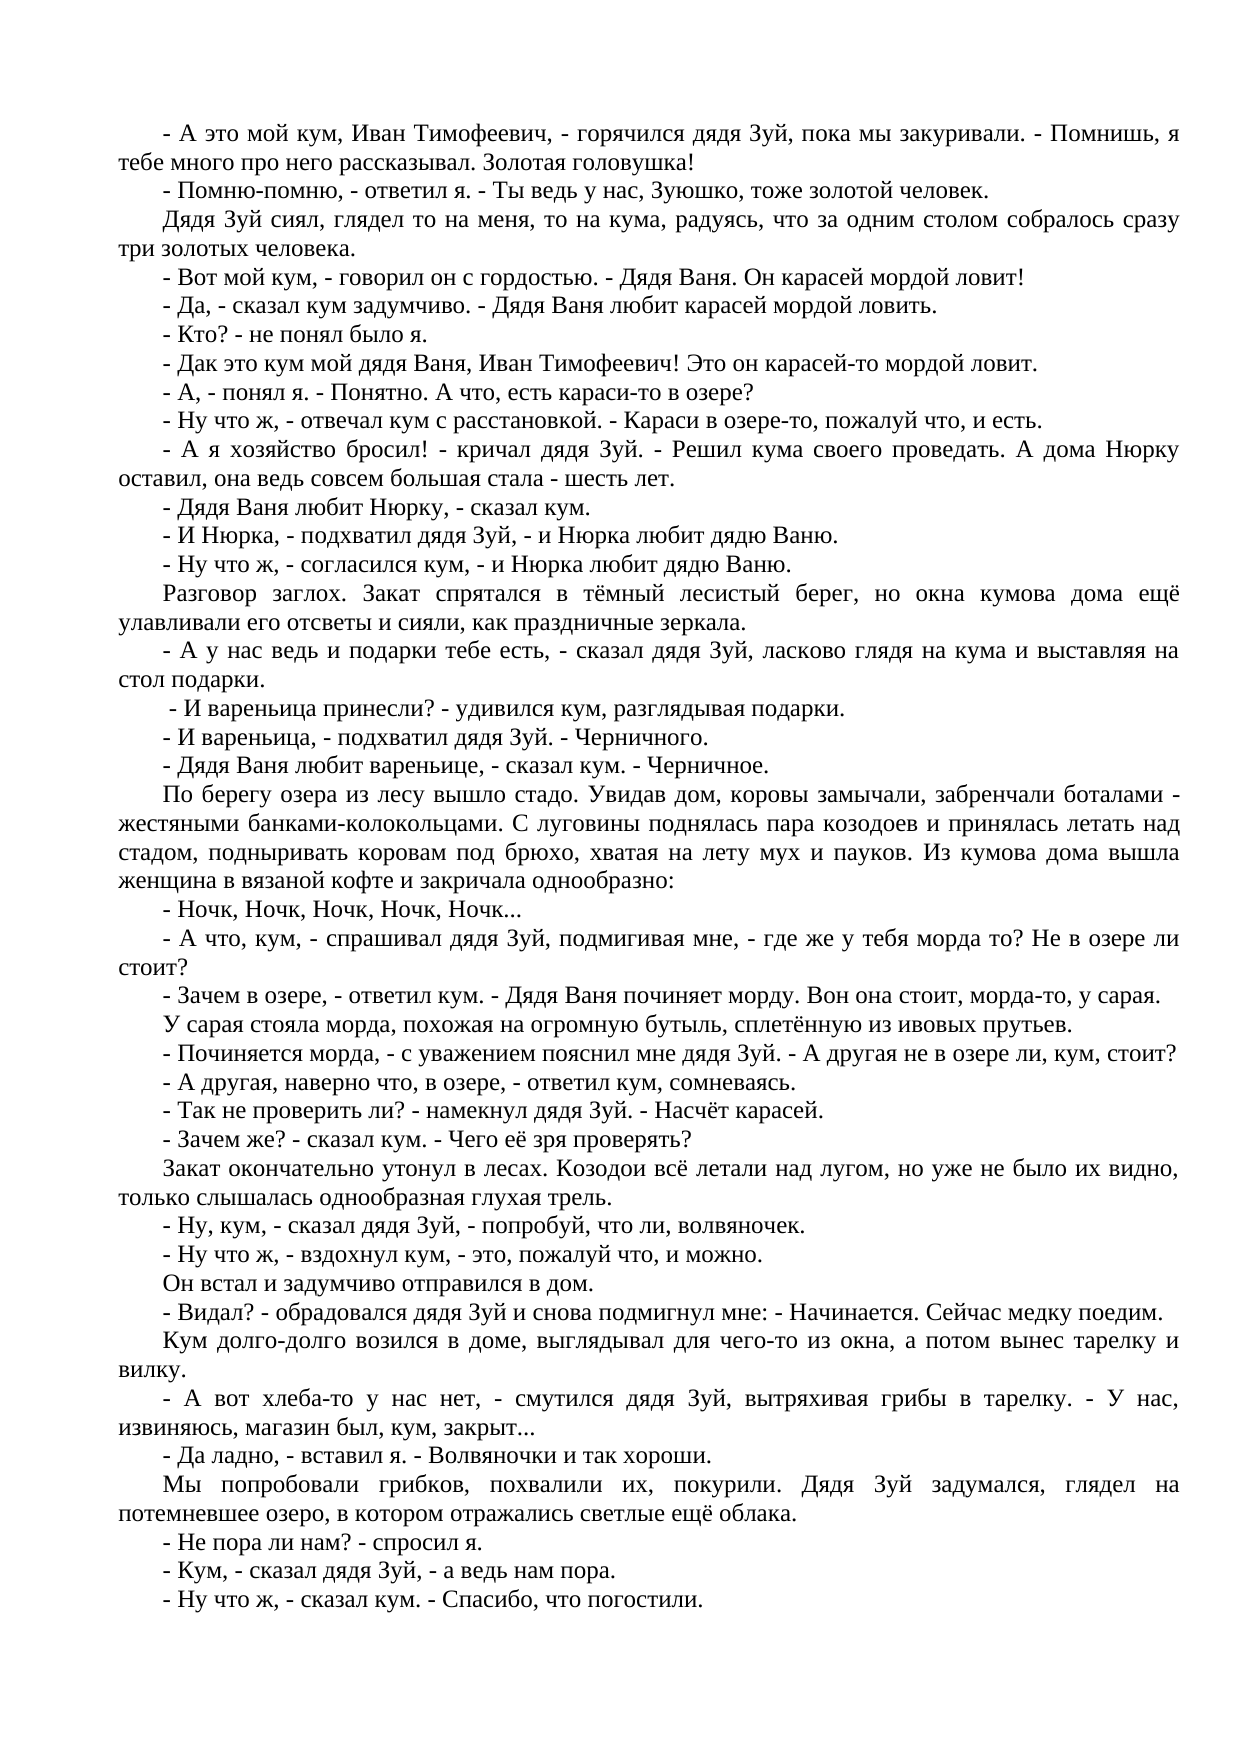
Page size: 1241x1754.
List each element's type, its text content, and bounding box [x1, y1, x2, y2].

text - Вот мой кум, - говорил он с гордостью. - Дядя Ваня. Он карасей мордой ловит! [118, 262, 1181, 291]
text - А вот хлеба-то у нас нет, - смутился дядя Зуй, вытряхивая грибы в тарелку. - У нас, извиняюсь, магазин был, кум, закрыт... [118, 1383, 1181, 1441]
text Он встал и задумчиво отправился в дом. [118, 1268, 1181, 1297]
text - Ну что ж, - согласился кум, - и Нюрка любит дядю Ваню. [118, 549, 1181, 578]
text - А у нас ведь и подарки тебе есть, - сказал дядя Зуй, ласково глядя на кума и выставляя на стол подарки. [118, 636, 1181, 693]
text Кум долго-долго возился в доме, выглядывал для чего-то из окна, а потом вынес тарелку и вилку. [118, 1326, 1181, 1383]
text Разговор заглох. Закат спрятался в тёмный лесистый берег, но окна кумова дома ещё улавливали его отсветы и сияли, как праздничные зеркала. [118, 578, 1181, 636]
text - Ну, кум, - сказал дядя Зуй, - попробуй, что ли, волвяночек. [118, 1211, 1181, 1239]
text - Кто? - не понял было я. [118, 319, 1181, 348]
text - А это мой кум, Иван Тимофеевич, - горячился дядя Зуй, пока мы закуривали. - Помнишь, я тебе много про него рассказывал. Золотая головушка! [118, 118, 1181, 176]
text - А что, кум, - спрашивал дядя Зуй, подмигивая мне, - где же у тебя морда то? Не в озере ли стоит? [118, 923, 1181, 981]
text - Ну что ж, - вздохнул кум, - это, пожалуй что, и можно. [118, 1239, 1181, 1268]
text - Так не проверить ли? - намекнул дядя Зуй. - Насчёт карасей. [118, 1096, 1181, 1124]
text Закат окончательно утонул в лесах. Козодои всё летали над лугом, но уже не было их видно, только слышалась однообразная глухая трель. [118, 1153, 1181, 1211]
text - И вареньица, - подхватил дядя Зуй. - Черничного. [118, 722, 1181, 751]
text - Да, - сказал кум задумчиво. - Дядя Ваня любит карасей мордой ловить. [118, 291, 1181, 319]
text У сарая стояла морда, похожая на огромную бутыль, сплетённую из ивовых прутьев. [118, 1009, 1181, 1038]
text По берегу озера из лесу вышло стадо. Увидав дом, коровы замычали, забренчали боталами - жестяными банками-колокольцами. С луговины поднялась пара козодоев и принялась летать над стадом, подныривать коровам под брюхо, хватая на лету мух и пауков. Из кумова дома вышла женщина в вязаной кофте и закричала однообразно: [118, 779, 1181, 894]
text Мы попробовали грибков, похвалили их, покурили. Дядя Зуй задумался, глядел на потемневшее озеро, в котором отражались светлые ещё облака. [118, 1469, 1181, 1527]
text - Ночк, Ночк, Ночк, Ночк, Ночк... [118, 894, 1181, 923]
text - И вареньица принесли? - удивился кум, разглядывая подарки. [118, 693, 1181, 722]
text - А, - понял я. - Понятно. А что, есть караси-то в озере? [118, 377, 1181, 406]
text - Зачем же? - сказал кум. - Чего её зря проверять? [118, 1124, 1181, 1153]
text - И Нюрка, - подхватил дядя Зуй, - и Нюрка любит дядю Ваню. [118, 521, 1181, 549]
text - Помню-помню, - ответил я. - Ты ведь у нас, Зуюшко, тоже золотой человек. [118, 176, 1181, 204]
text - А я хозяйство бросил! - кричал дядя Зуй. - Решил кума своего проведать. А дома Нюрку оставил, она ведь совсем большая стала - шесть лет. [118, 434, 1181, 492]
text - Дядя Ваня любит Нюрку, - сказал кум. [118, 492, 1181, 521]
text - Не пора ли нам? - спросил я. [118, 1527, 1181, 1556]
text - Кум, - сказал дядя Зуй, - а ведь нам пора. [118, 1556, 1181, 1584]
text - Дак это кум мой дядя Ваня, Иван Тимофеевич! Это он карасей-то мордой ловит. [118, 348, 1181, 377]
text - А другая, наверно что, в озере, - ответил кум, сомневаясь. [118, 1067, 1181, 1096]
text - Видал? - обрадовался дядя Зуй и снова подмигнул мне: - Начинается. Сейчас медку поедим. [118, 1297, 1181, 1326]
text - Ну что ж, - сказал кум. - Спасибо, что погостили. [118, 1584, 1181, 1613]
text - Да ладно, - вставил я. - Волвяночки и так хороши. [118, 1441, 1181, 1469]
text - Ну что ж, - отвечал кум с расстановкой. - Караси в озере-то, пожалуй что, и есть. [118, 406, 1181, 434]
text - Дядя Ваня любит вареньице, - сказал кум. - Черничное. [118, 751, 1181, 779]
text - Зачем в озере, - ответил кум. - Дядя Ваня починяет морду. Вон она стоит, морда-то, у сарая. [118, 981, 1181, 1009]
text - Починяется морда, - с уважением пояснил мне дядя Зуй. - А другая не в озере ли, кум, стоит? [118, 1038, 1181, 1067]
text Дядя Зуй сиял, глядел то на меня, то на кума, радуясь, что за одним столом собралось сразу три золотых человека. [118, 204, 1181, 262]
